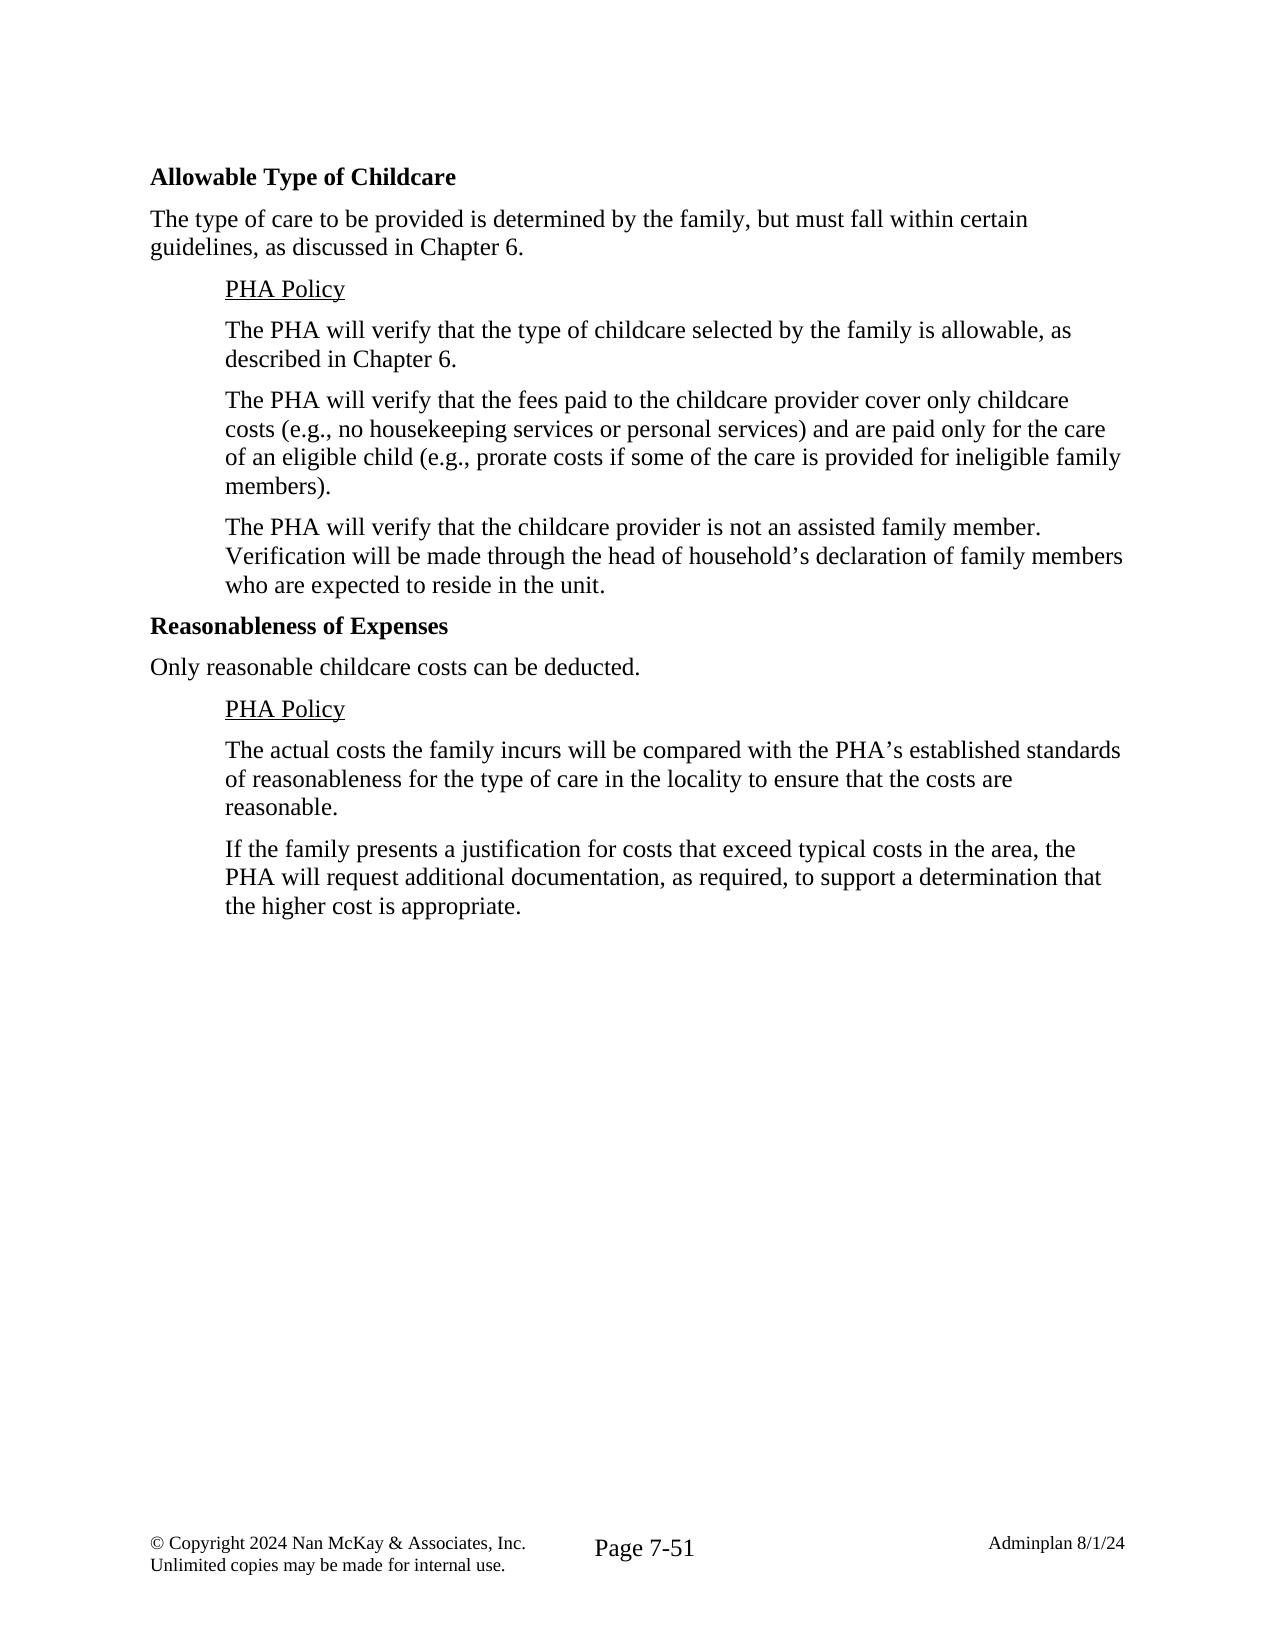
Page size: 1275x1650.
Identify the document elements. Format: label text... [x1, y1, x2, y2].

text Allowable Type of Childcare [150, 162, 1125, 191]
text PHA Policy [225, 694, 1125, 722]
text The PHA will verify that the type of childcare selected by the family is allowable, as described in Chapter 6. [225, 315, 1125, 372]
text Only reasonable childcare costs can be deducted. [150, 652, 1125, 681]
text Reasonableness of Expenses [150, 611, 1125, 640]
text The PHA will verify that the fees paid to the childcare provider cover only childcare costs (e.g., no housekeeping services or personal services) and are paid only for the care of an eligible child (e.g., prorate costs if some of the care is provided for ineligible family members). [225, 385, 1125, 500]
text The type of care to be provided is determined by the family, but must fall within certain guidelines, as discussed in Chapter 6. [150, 204, 1125, 261]
text The PHA will verify that the childcare provider is not an assisted family member. Verification will be made through the head of household’s declaration of family members who are expected to reside in the unit. [225, 512, 1125, 599]
text The actual costs the family incurs will be compared with the PHA’s established standards of reasonableness for the type of care in the locality to ensure that the costs are reasonable. [225, 735, 1125, 821]
text PHA Policy [225, 274, 1125, 302]
text If the family presents a justification for costs that exceed typical costs in the area, the PHA will request additional documentation, as required, to support a determination that the higher cost is appropriate. [225, 834, 1125, 920]
